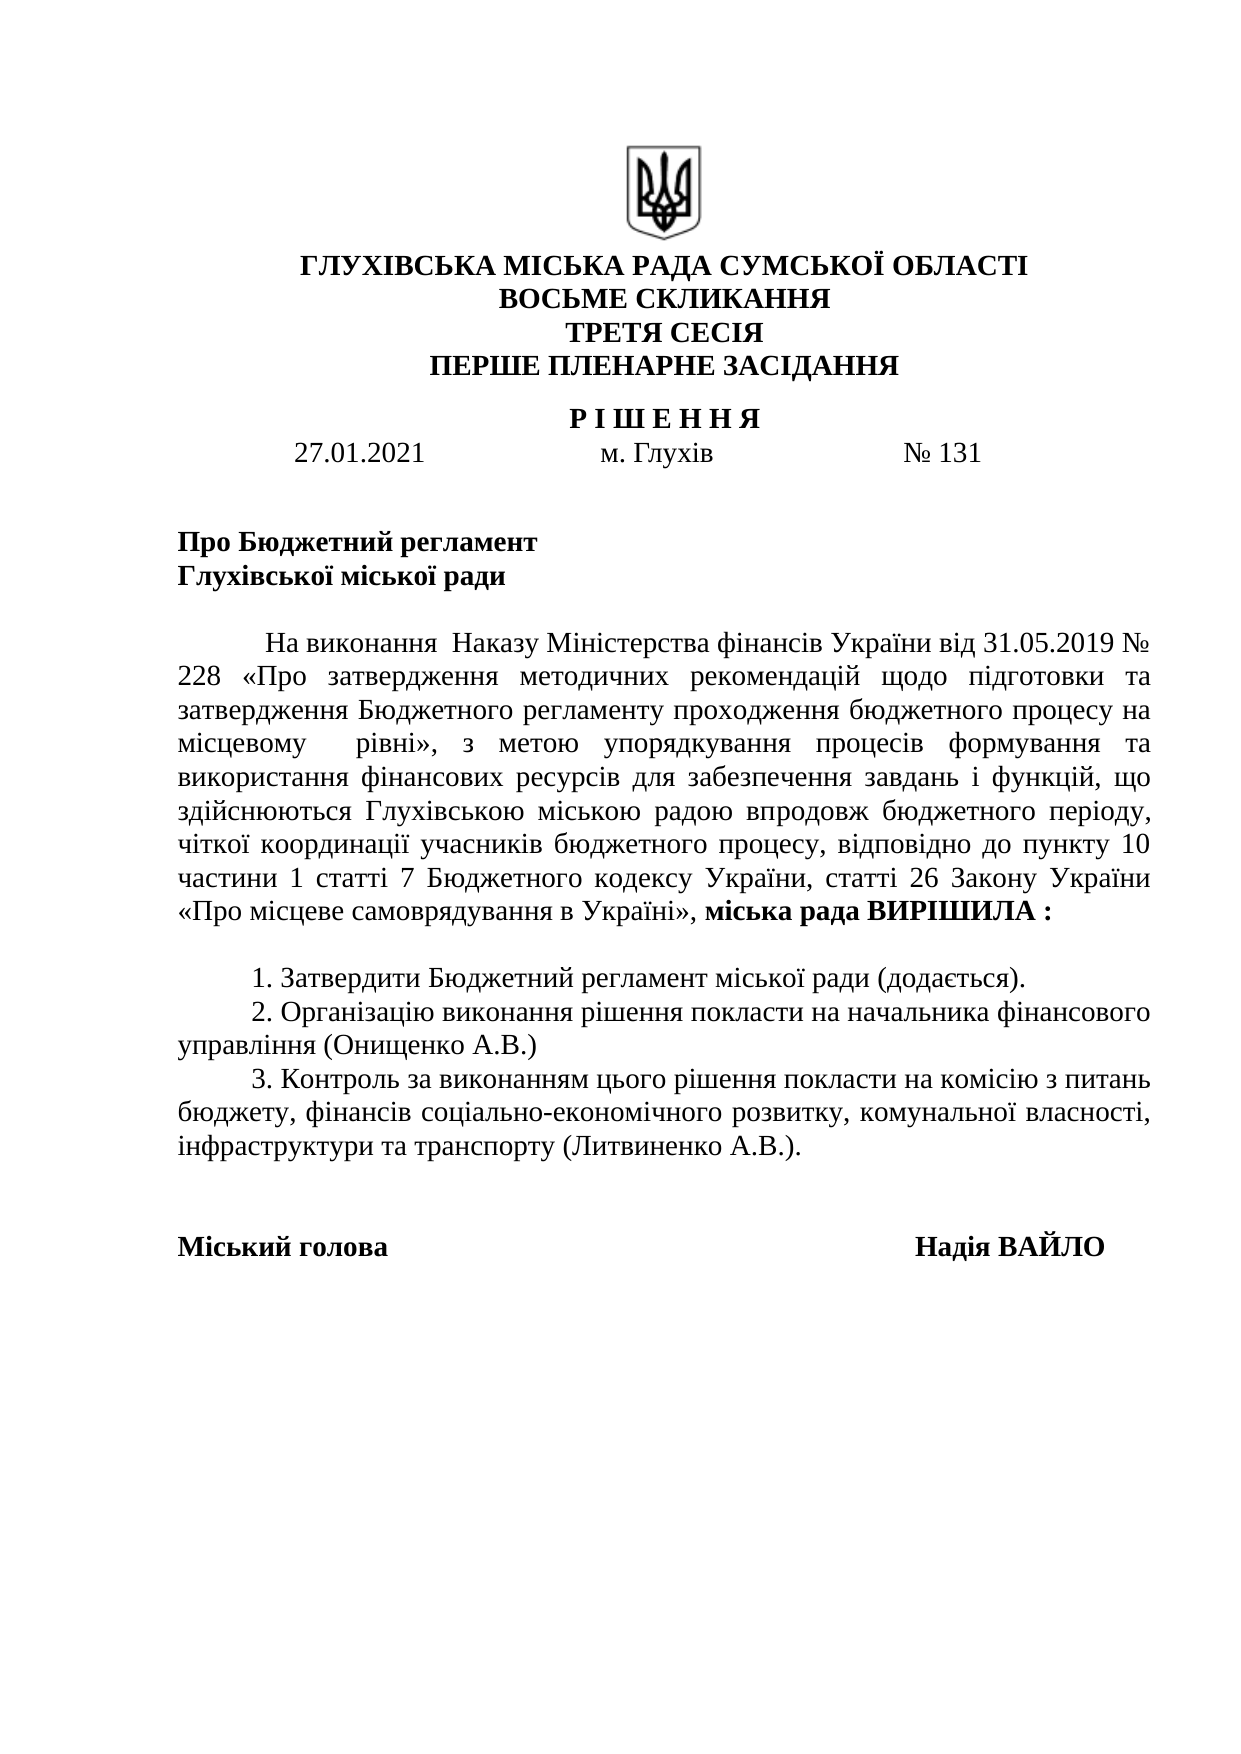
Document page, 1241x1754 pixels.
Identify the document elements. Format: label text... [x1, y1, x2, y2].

subtitle ВОСЬМЕ СКЛИКАННЯ [177, 281, 1152, 315]
text Р І Ш Е Н Н Я [177, 401, 1152, 435]
subtitle ГЛУХІВСЬКА МІСЬКА РАДА СУМСЬКОЇ ОБЛАСТІ [177, 248, 1152, 281]
text 1. Затвердити Бюджетний регламент міської ради (додається). [177, 960, 1152, 994]
subtitle ТРЕТЯ СЕСІЯ [177, 315, 1152, 348]
text 3. Контроль за виконанням цього рішення покласти на комісію з питань бюджету, фінансів соціально-економічного розвитку, комунальної власності, інфраструктури та транспорту (Литвиненко А.В.). [177, 1061, 1152, 1162]
text Міський голова Надія ВАЙЛО [177, 1229, 1152, 1262]
text 2. Організацію виконання рішення покласти на начальника фінансового управління (Онищенко А.В.) [177, 994, 1152, 1061]
text Глухівської міської ради [177, 558, 1152, 591]
text На виконання Наказу Міністерства фінансів України від 31.05.2019 № 228 «Про затвердження методичних рекомендацій щодо підготовки та затвердження Бюджетного регламенту проходження бюджетного процесу на місцевому рівні», з метою упорядкування процесів формування та використання фінансових ресурсів для забезпечення завдань і функцій, що здійснюються Глухівською міською радою впродовж бюджетного періоду, чіткої координації учасників бюджетного процесу, відповідно до пункту 10 частини 1 статті 7 Бюджетного кодексу України, статті 26 Закону України «Про місцеве самоврядування в Україні», міська рада ВИРІШИЛА : [177, 625, 1152, 927]
text Про Бюджетний регламент [177, 524, 1152, 558]
subtitle 27.01.2021 м. Глухів № 131 [177, 435, 1152, 468]
picture [624, 143, 705, 242]
text ПЕРШЕ ПЛЕНАРНЕ ЗАСІДАННЯ [177, 348, 1152, 382]
